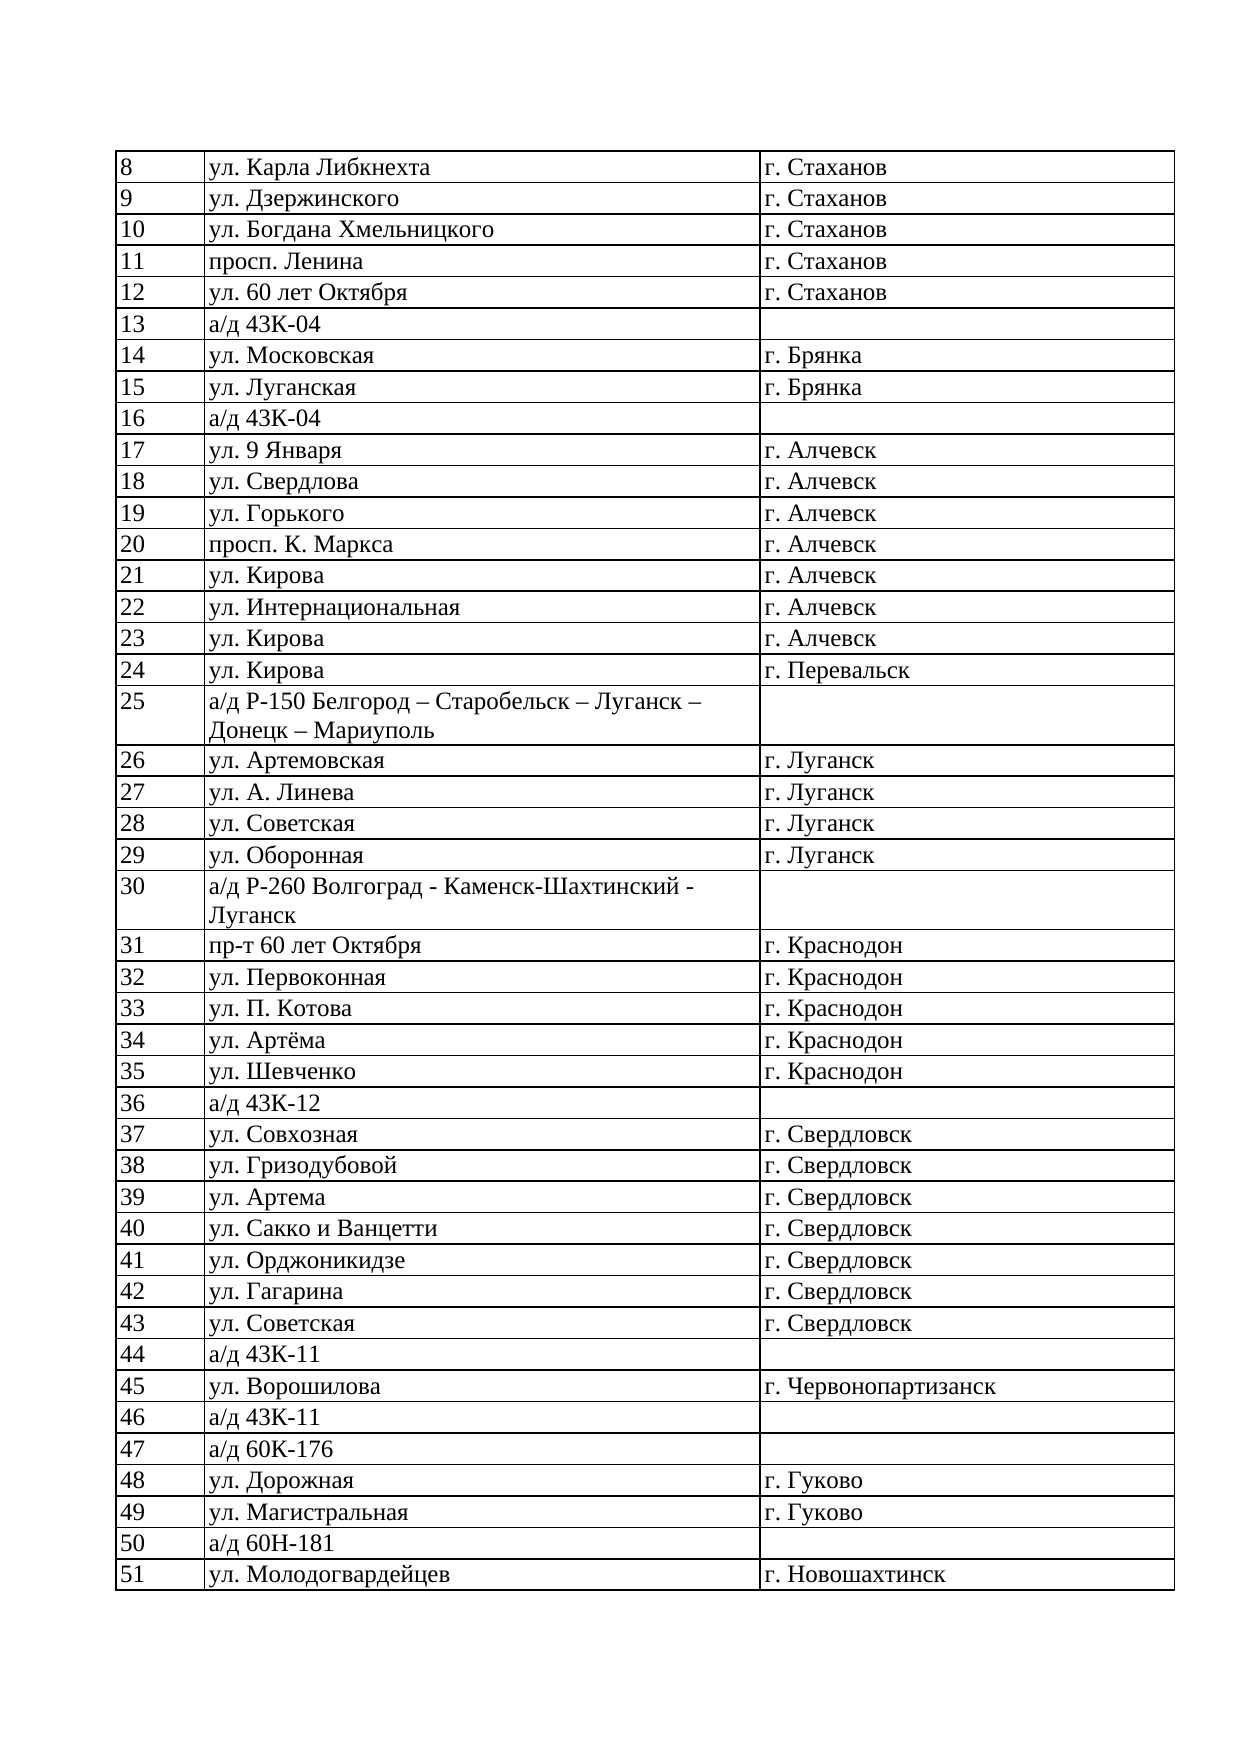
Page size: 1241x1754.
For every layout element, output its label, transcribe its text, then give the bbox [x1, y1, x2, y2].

table_cell 43 [117, 1308, 204, 1338]
table_cell ул. Интернациональная [205, 592, 759, 622]
table_cell 30 [117, 871, 204, 929]
table_cell [761, 1528, 1174, 1558]
table_cell а/д 43К-04 [205, 309, 759, 339]
table_cell а/д 43К-12 [205, 1088, 759, 1117]
table_cell а/д 43К-04 [205, 403, 759, 433]
table_cell ул. Кирова [205, 623, 759, 653]
table_cell просп. Ленина [205, 246, 759, 276]
table_cell 22 [117, 592, 204, 622]
table_cell 35 [117, 1056, 204, 1086]
table_cell г. Свердловск [761, 1119, 1174, 1149]
table_cell 26 [117, 746, 204, 775]
table_cell г. Краснодон [761, 993, 1174, 1023]
table_cell 33 [117, 993, 204, 1023]
table_cell г. Стаханов [761, 152, 1174, 181]
table_cell г. Свердловск [761, 1213, 1174, 1243]
table_cell 48 [117, 1465, 204, 1495]
table_cell ул. 60 лет Октября [205, 277, 759, 307]
table_cell г. Алчевск [761, 529, 1174, 559]
table_cell [761, 1088, 1174, 1117]
table_cell ул. Шевченко [205, 1056, 759, 1086]
table_cell г. Алчевск [761, 561, 1174, 590]
table_cell [761, 309, 1174, 339]
table_cell ул. Гризодубовой [205, 1151, 759, 1180]
table_cell а/д 60Н-181 [205, 1528, 759, 1558]
table_cell ул. Свердлова [205, 466, 759, 496]
table_cell 12 [117, 277, 204, 307]
table_cell г. Луганск [761, 746, 1174, 775]
table_cell г. Свердловск [761, 1308, 1174, 1338]
table_cell г. Перевальск [761, 655, 1174, 685]
table_cell [761, 871, 1174, 929]
table_cell ул. Богдана Хмельницкого [205, 215, 759, 244]
table_cell 32 [117, 962, 204, 992]
table_cell ул. Советская [205, 808, 759, 838]
table_cell 27 [117, 777, 204, 807]
table_cell г. Луганск [761, 840, 1174, 870]
table_cell 8 [117, 152, 204, 181]
table_cell [761, 1402, 1174, 1432]
table_cell 28 [117, 808, 204, 838]
table_cell 47 [117, 1434, 204, 1463]
table_cell г. Стаханов [761, 183, 1174, 213]
table_cell 37 [117, 1119, 204, 1149]
table_cell 21 [117, 561, 204, 590]
table_cell 34 [117, 1025, 204, 1054]
table_cell г. Стаханов [761, 277, 1174, 307]
table_cell г. Алчевск [761, 498, 1174, 527]
table_cell г. Краснодон [761, 1056, 1174, 1086]
table_cell 45 [117, 1371, 204, 1401]
table_cell ул. Первоконная [205, 962, 759, 992]
table_cell ул. А. Линева [205, 777, 759, 807]
table_cell 10 [117, 215, 204, 244]
table_cell пр-т 60 лет Октября [205, 930, 759, 960]
table_cell 36 [117, 1088, 204, 1117]
table_cell г. Алчевск [761, 592, 1174, 622]
table_cell 14 [117, 340, 204, 370]
table_cell ул. Орджоникидзе [205, 1245, 759, 1275]
table_cell г. Краснодон [761, 1025, 1174, 1054]
table_cell ул. Артема [205, 1182, 759, 1212]
table_cell 41 [117, 1245, 204, 1275]
table_cell 38 [117, 1151, 204, 1180]
table_cell г. Алчевск [761, 466, 1174, 496]
table_cell г. Новошахтинск [761, 1560, 1174, 1589]
table_cell 15 [117, 372, 204, 402]
table_cell ул. П. Котова [205, 993, 759, 1023]
table_cell ул. Советская [205, 1308, 759, 1338]
table_cell а/д 43К-11 [205, 1339, 759, 1369]
table_cell г. Свердловск [761, 1276, 1174, 1306]
table_cell 9 [117, 183, 204, 213]
table_cell г. Краснодон [761, 962, 1174, 992]
table_cell [761, 1434, 1174, 1463]
table_cell г. Свердловск [761, 1151, 1174, 1180]
table_cell ул. Артемовская [205, 746, 759, 775]
table_cell г. Луганск [761, 808, 1174, 838]
table_cell [761, 686, 1174, 744]
table_cell ул. Горького [205, 498, 759, 527]
table_cell ул. Сакко и Ванцетти [205, 1213, 759, 1243]
table_cell ул. Московская [205, 340, 759, 370]
table_cell ул. Оборонная [205, 840, 759, 870]
table_cell г. Гуково [761, 1465, 1174, 1495]
table_cell г. Свердловск [761, 1182, 1174, 1212]
table_cell г. Брянка [761, 340, 1174, 370]
table_cell 31 [117, 930, 204, 960]
table_cell 25 [117, 686, 204, 744]
table_cell ул. Молодогвардейцев [205, 1560, 759, 1589]
table_cell 51 [117, 1560, 204, 1589]
table_cell а/д 60К-176 [205, 1434, 759, 1463]
table_cell г. Свердловск [761, 1245, 1174, 1275]
table_cell г. Алчевск [761, 623, 1174, 653]
table_cell 17 [117, 435, 204, 464]
table_cell 20 [117, 529, 204, 559]
table_cell г. Брянка [761, 372, 1174, 402]
table_cell ул. Ворошилова [205, 1371, 759, 1401]
table_cell 16 [117, 403, 204, 433]
table_cell ул. Артёма [205, 1025, 759, 1054]
table_cell 24 [117, 655, 204, 685]
table_cell г. Червонопартизанск [761, 1371, 1174, 1401]
table_cell ул. Магистральная [205, 1497, 759, 1526]
table_cell г. Стаханов [761, 215, 1174, 244]
table_cell 18 [117, 466, 204, 496]
table_cell г. Краснодон [761, 930, 1174, 960]
table_cell ул. Дорожная [205, 1465, 759, 1495]
table_cell 49 [117, 1497, 204, 1526]
table_cell а/д 43К-11 [205, 1402, 759, 1432]
table_cell ул. Кирова [205, 561, 759, 590]
table_cell 39 [117, 1182, 204, 1212]
table_cell ул. Гагарина [205, 1276, 759, 1306]
table_cell ул. 9 Января [205, 435, 759, 464]
table_cell 40 [117, 1213, 204, 1243]
table_cell г. Стаханов [761, 246, 1174, 276]
table_cell 23 [117, 623, 204, 653]
table_cell г. Гуково [761, 1497, 1174, 1526]
table_cell г. Луганск [761, 777, 1174, 807]
table_cell ул. Совхозная [205, 1119, 759, 1149]
table_cell [761, 403, 1174, 433]
table_cell 50 [117, 1528, 204, 1558]
table_cell 46 [117, 1402, 204, 1432]
table_cell ул. Луганская [205, 372, 759, 402]
table_cell 42 [117, 1276, 204, 1306]
table_cell 44 [117, 1339, 204, 1369]
table_cell 13 [117, 309, 204, 339]
table_cell просп. К. Маркса [205, 529, 759, 559]
table_cell ул. Дзержинского [205, 183, 759, 213]
table_cell 19 [117, 498, 204, 527]
table_cell а/д Р-260 Волгоград - Каменск-Шахтинский - Луганск [205, 871, 759, 929]
table_cell г. Алчевск [761, 435, 1174, 464]
table_cell ул. Карла Либкнехта [205, 152, 759, 181]
table_cell ул. Кирова [205, 655, 759, 685]
table_cell 11 [117, 246, 204, 276]
table_cell 29 [117, 840, 204, 870]
table_cell [761, 1339, 1174, 1369]
table_cell а/д Р-150 Белгород – Старобельск – Луганск – Донецк – Мариуполь [205, 686, 759, 744]
